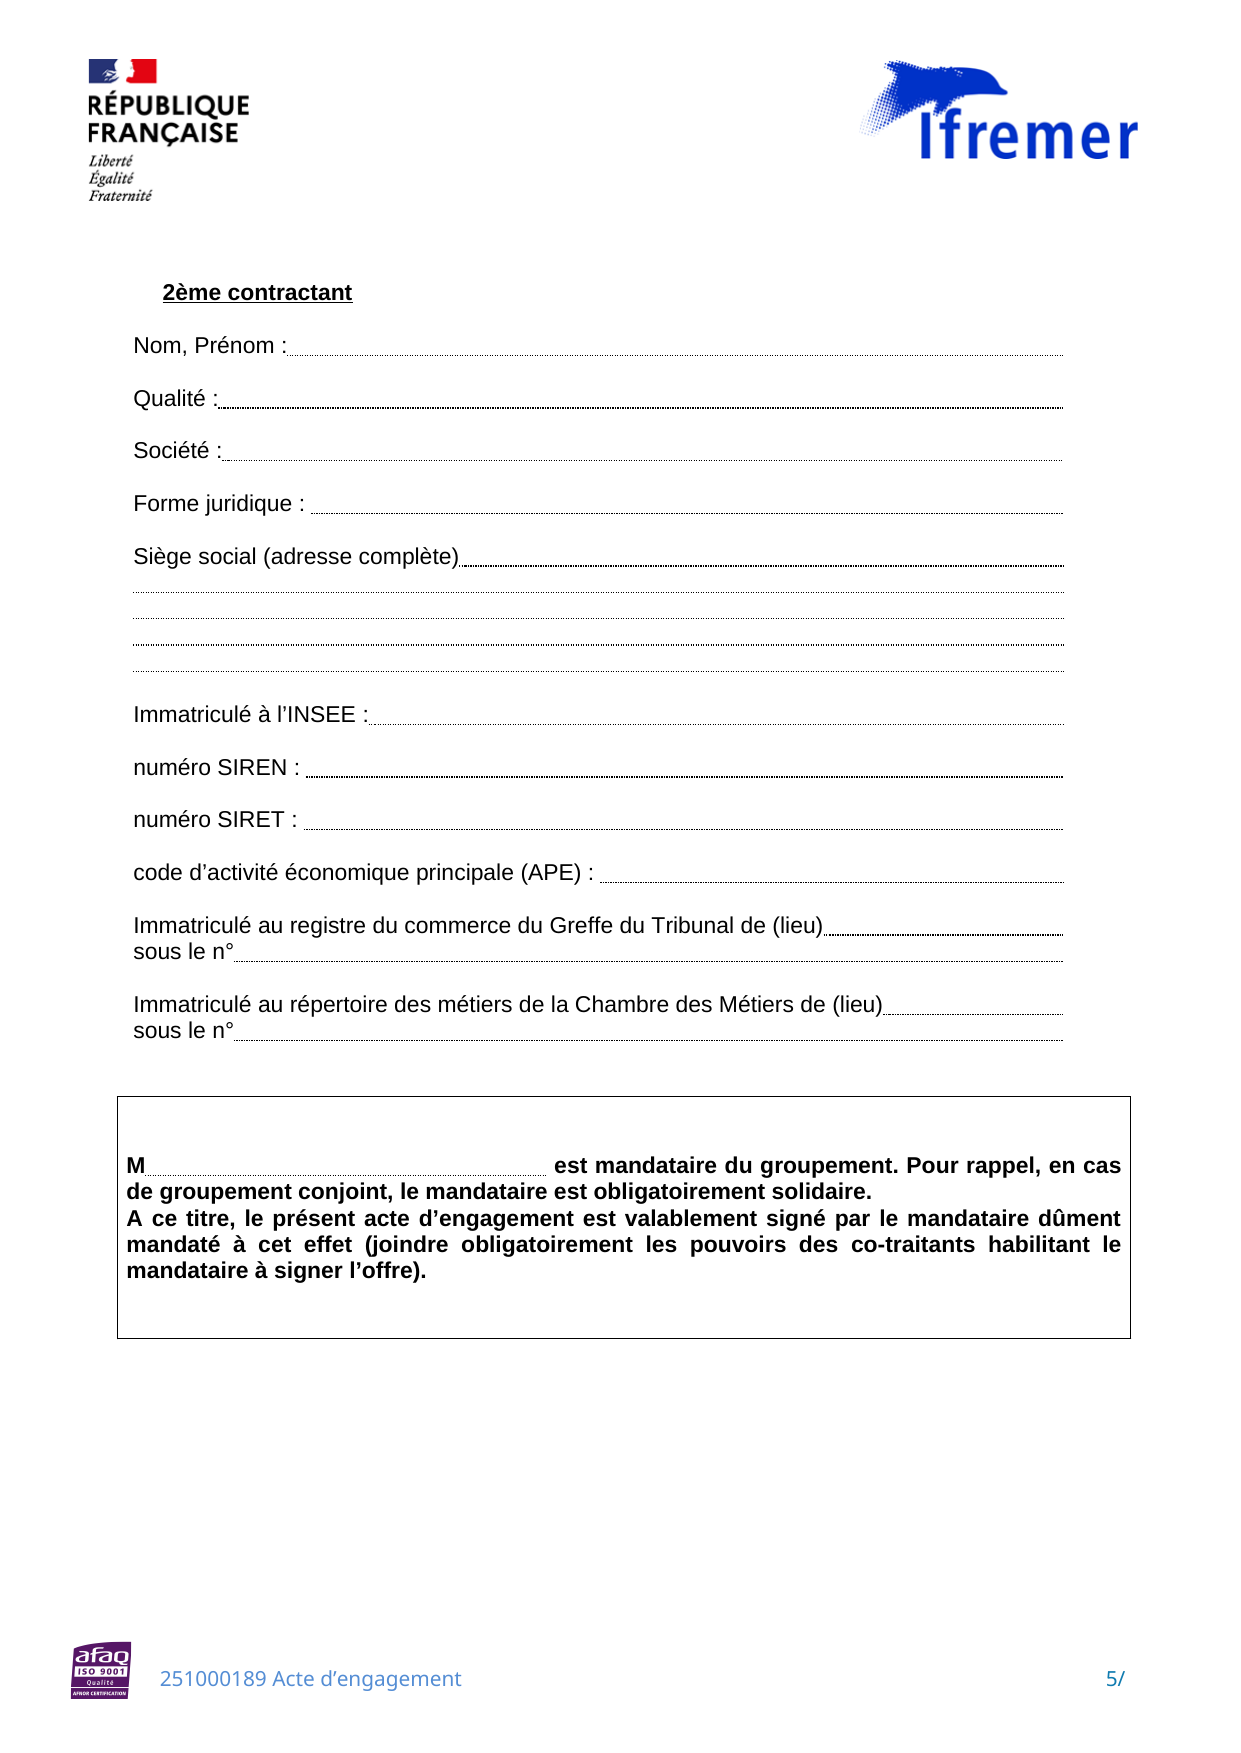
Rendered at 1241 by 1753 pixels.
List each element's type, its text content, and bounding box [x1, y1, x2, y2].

text code d’activité économique principale (APE) : [118, 859, 1122, 885]
text Immatriculé à l’INSEE : [118, 701, 1122, 727]
text numéro SIREN : [118, 753, 1122, 780]
text Siège social (adresse complète) [118, 543, 1122, 569]
text sous le n° [118, 938, 1122, 964]
text M est mandataire du groupement. Pour rappel, en cas de groupement conjoint, le mandataire est obligatoirement solidaire. [118, 1149, 1130, 1202]
text A ce titre, le présent acte d’engagement est valablement signé par le mandataire dûment mandaté à cet effet (joindre obligatoirement les pouvoirs des co-traitants habilitant le mandataire à signer l’offre). [118, 1202, 1130, 1284]
picture [88, 59, 249, 201]
text 2ème contractant [89, 279, 1122, 306]
text Société : [118, 437, 1122, 464]
text Nom, Prénom : [118, 332, 1122, 358]
text Immatriculé au registre du commerce du Greffe du Tribunal de (lieu) [118, 912, 1122, 938]
text Forme juridique : [118, 490, 1122, 516]
text sous le n° [118, 1017, 1122, 1043]
text Qualité : [118, 384, 1122, 411]
text numéro SIRET : [118, 806, 1122, 833]
picture [859, 60, 1138, 159]
text Immatriculé au répertoire des métiers de la Chambre des Métiers de (lieu) [118, 991, 1122, 1017]
picture [70, 1641, 132, 1699]
